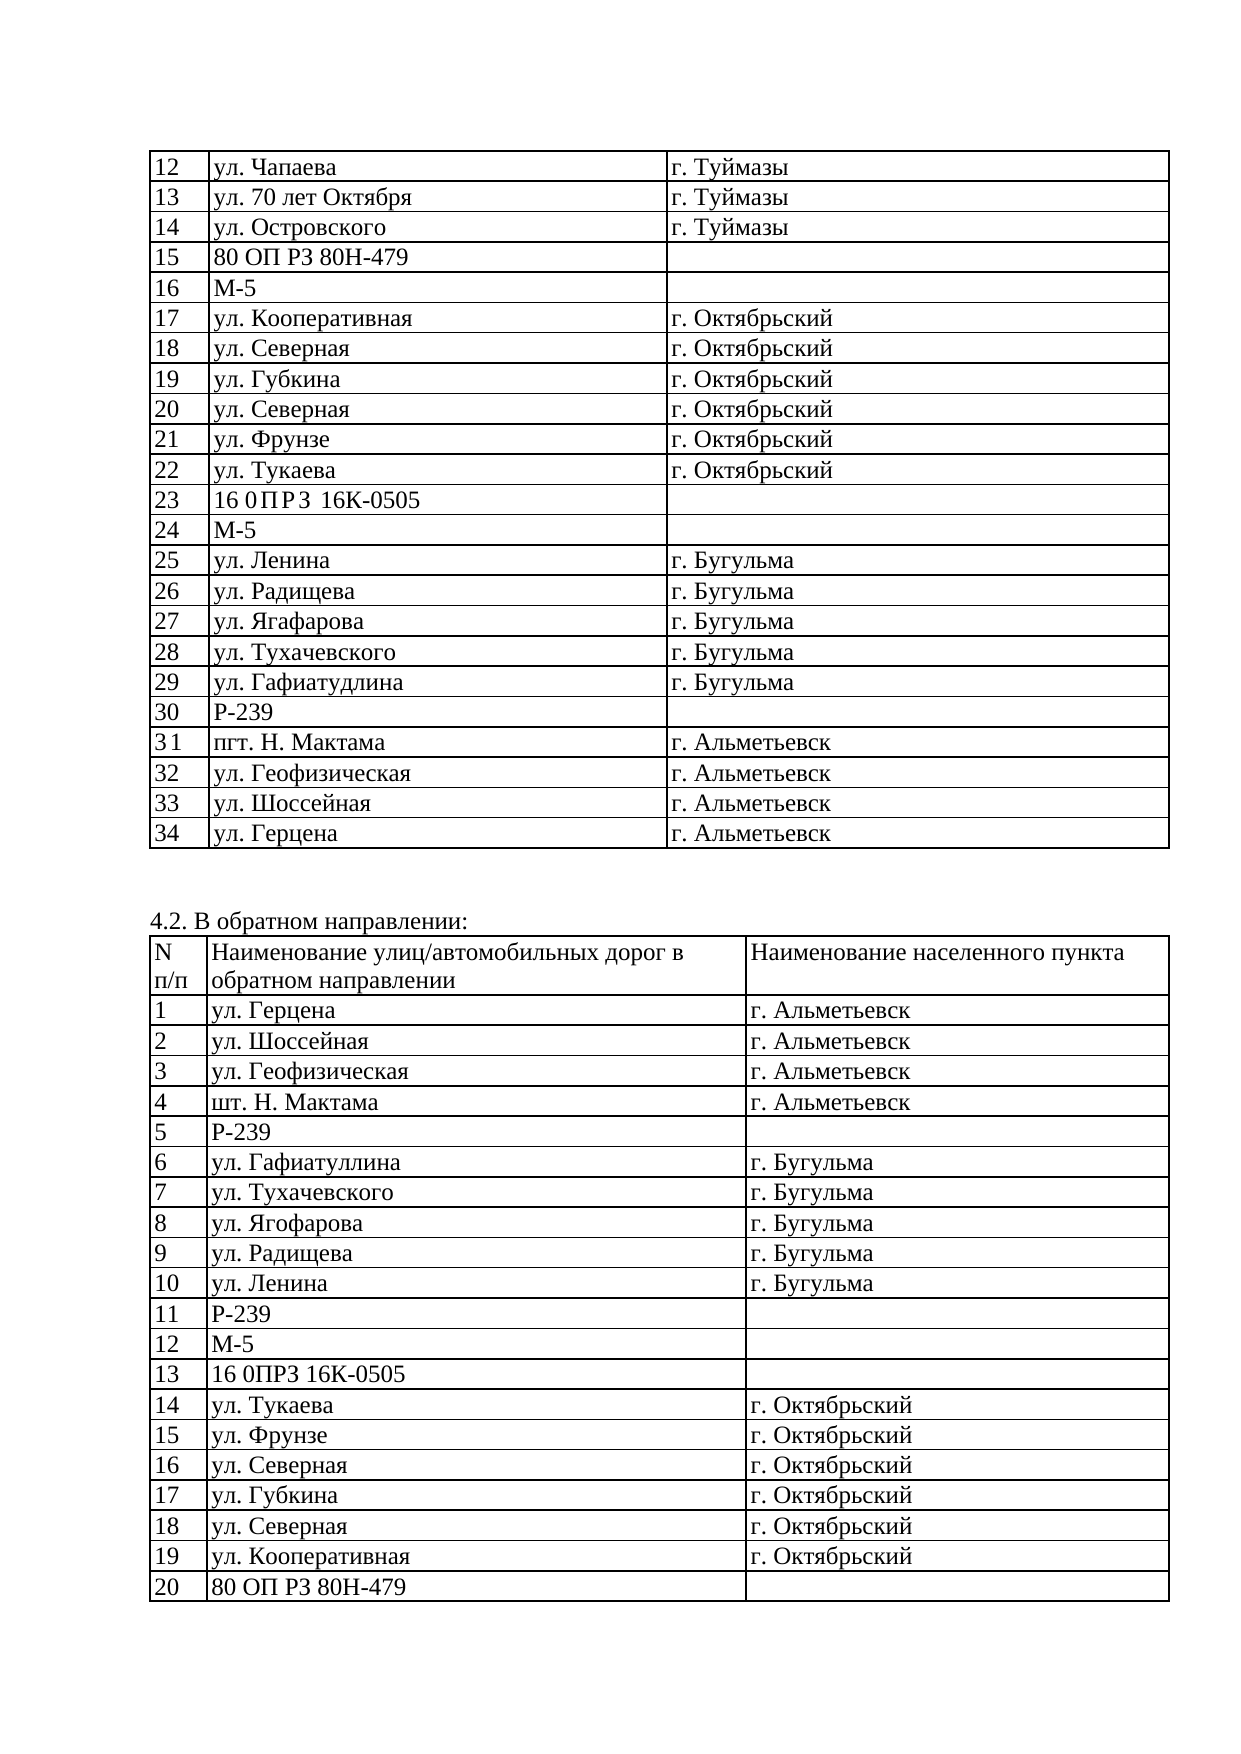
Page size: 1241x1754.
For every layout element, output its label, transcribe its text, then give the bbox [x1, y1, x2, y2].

table_cell шт. Н. Мактама [208, 1087, 745, 1115]
table_cell г. Октябрьский [668, 333, 1168, 362]
table_cell Р-239 [208, 1299, 745, 1327]
table_cell [747, 1360, 1168, 1388]
table_cell ул. Ленина [210, 546, 666, 574]
table_cell 80 ОП РЗ 80Н-479 [208, 1572, 745, 1600]
table_cell ул. Гафиатуллина [208, 1147, 745, 1176]
table_cell 17 [151, 303, 208, 332]
table_cell ул. Фрунзе [210, 425, 666, 453]
table_cell г. Октябрьский [668, 394, 1168, 423]
table_cell г. Октябрьский [668, 364, 1168, 392]
table_cell ул. Гафиатудлина [210, 667, 666, 696]
table_cell Р-239 [210, 697, 666, 726]
table_cell 13 [151, 182, 208, 211]
table_cell ул. Радищева [208, 1238, 745, 1267]
table_cell ул. Радищева [210, 576, 666, 605]
table_cell 20 [151, 394, 208, 423]
table_cell Р-239 [208, 1117, 745, 1146]
table_cell 10 [151, 1268, 206, 1297]
table_cell 7 [151, 1178, 206, 1206]
table_cell 20 [151, 1572, 206, 1600]
table_cell ул. 70 лет Октября [210, 182, 666, 211]
table_cell г. Бугульма [747, 1238, 1168, 1267]
table_cell г. Альметьевск [747, 1026, 1168, 1055]
table_cell 4 [151, 1087, 206, 1115]
table_cell 13 [151, 1360, 206, 1388]
table_cell 16 0ПРЗ 16К-0505 [210, 485, 666, 514]
table_header Наименование улиц/автомобильных дорог в обратном направлении [208, 937, 745, 994]
table_cell г. Октябрьский [747, 1420, 1168, 1449]
table_cell г. Альметьевск [747, 996, 1168, 1024]
table_cell [747, 1299, 1168, 1327]
text 4.2. В обратном направлении: [150, 906, 1090, 935]
table_cell г. Октябрьский [747, 1541, 1168, 1570]
table_cell 1 [151, 996, 206, 1024]
table_cell [668, 273, 1168, 302]
table_cell [747, 1572, 1168, 1600]
table_cell г. Альметьевск [668, 728, 1168, 756]
table_cell ул. Кооперативная [208, 1541, 745, 1570]
table_cell г. Октябрьский [747, 1450, 1168, 1479]
table_cell ул. Ягофарова [208, 1208, 745, 1237]
table_cell ул. Островского [210, 212, 666, 241]
table_cell ул. Тукаева [208, 1390, 745, 1418]
table_cell 31 [151, 728, 208, 756]
table_cell 5 [151, 1117, 206, 1146]
table_cell 16 [151, 1450, 206, 1479]
table_cell 33 [151, 788, 208, 817]
table_cell ул. Чапаева [210, 152, 666, 180]
table_cell 15 [151, 1420, 206, 1449]
table_cell 26 [151, 576, 208, 605]
table_cell г. Бугульма [747, 1268, 1168, 1297]
table_cell ул. Фрунзе [208, 1420, 745, 1449]
table_cell 8 [151, 1208, 206, 1237]
table_cell М-5 [210, 515, 666, 544]
table_cell [668, 485, 1168, 514]
table_cell 2 [151, 1026, 206, 1055]
table_cell ул. Губкина [208, 1481, 745, 1509]
table_cell г. Бугульма [668, 546, 1168, 574]
table_cell г. Бугульма [668, 637, 1168, 665]
table_cell 3 [151, 1056, 206, 1085]
table_cell г. Туймазы [668, 182, 1168, 211]
table_cell г. Октябрьский [747, 1390, 1168, 1418]
table_cell 14 [151, 212, 208, 241]
table_header N п/п [151, 937, 206, 994]
table_cell 80 ОП РЗ 80Н-479 [210, 243, 666, 271]
table_cell ул. Шоссейная [210, 788, 666, 817]
table_cell 17 [151, 1481, 206, 1509]
table_cell ул. Северная [208, 1450, 745, 1479]
table_header Наименование населенного пункта [747, 937, 1168, 994]
table_cell 12 [151, 1329, 206, 1358]
table_cell г. Туймазы [668, 212, 1168, 241]
table_cell ул. Губкина [210, 364, 666, 392]
table_cell [747, 1117, 1168, 1146]
table_cell 6 [151, 1147, 206, 1176]
table_cell г. Октябрьский [668, 425, 1168, 453]
table_cell 27 [151, 606, 208, 635]
table_cell ул. Северная [208, 1511, 745, 1540]
table_cell пгт. Н. Мактама [210, 728, 666, 756]
table_cell 16 0ПРЗ 16К-0505 [208, 1360, 745, 1388]
table_cell г. Бугульма [668, 667, 1168, 696]
table_cell г. Альметьевск [668, 788, 1168, 817]
table_cell г. Бугульма [747, 1147, 1168, 1176]
table_cell 25 [151, 546, 208, 574]
table_cell г. Альметьевск [747, 1056, 1168, 1085]
table_cell ул. Северная [210, 394, 666, 423]
table_cell ул. Герцена [210, 818, 666, 847]
table_cell 18 [151, 333, 208, 362]
table_cell 21 [151, 425, 208, 453]
table_cell г. Октябрьский [668, 455, 1168, 483]
table_cell 16 [151, 273, 208, 302]
table_cell ул. Кооперативная [210, 303, 666, 332]
table_cell ул. Герцена [208, 996, 745, 1024]
table_cell 22 [151, 455, 208, 483]
table_cell г. Альметьевск [747, 1087, 1168, 1115]
table_cell [747, 1329, 1168, 1358]
table_cell г. Октябрьский [747, 1511, 1168, 1540]
table_cell 23 [151, 485, 208, 514]
table_cell М-5 [208, 1329, 745, 1358]
table_cell ул. Тухачевского [210, 637, 666, 665]
table_cell 34 [151, 818, 208, 847]
table_cell 11 [151, 1299, 206, 1327]
table_cell г. Октябрьский [668, 303, 1168, 332]
table_cell г. Бугульма [747, 1178, 1168, 1206]
table_cell г. Туймазы [668, 152, 1168, 180]
table_cell [668, 515, 1168, 544]
table_cell г. Октябрьский [747, 1481, 1168, 1509]
table_cell ул. Шоссейная [208, 1026, 745, 1055]
table_cell 30 [151, 697, 208, 726]
table_cell г. Бугульма [747, 1208, 1168, 1237]
table_cell 19 [151, 364, 208, 392]
table_cell 28 [151, 637, 208, 665]
table_cell ул. Ягафарова [210, 606, 666, 635]
table_cell г. Альметьевск [668, 818, 1168, 847]
table_cell 18 [151, 1511, 206, 1540]
table_cell 29 [151, 667, 208, 696]
table_cell 12 [151, 152, 208, 180]
table_cell ул. Тукаева [210, 455, 666, 483]
table_cell ул. Геофизическая [210, 758, 666, 787]
table_cell ул. Тухачевского [208, 1178, 745, 1206]
table_cell 14 [151, 1390, 206, 1418]
table_cell М-5 [210, 273, 666, 302]
table_cell г. Альметьевск [668, 758, 1168, 787]
table_cell г. Бугульма [668, 606, 1168, 635]
table_cell 19 [151, 1541, 206, 1570]
table_cell 15 [151, 243, 208, 271]
table_cell [668, 697, 1168, 726]
table_cell 9 [151, 1238, 206, 1267]
table_cell 24 [151, 515, 208, 544]
table_cell [668, 243, 1168, 271]
table_cell 32 [151, 758, 208, 787]
table_cell г. Бугульма [668, 576, 1168, 605]
table_cell ул. Северная [210, 333, 666, 362]
table_cell ул. Геофизическая [208, 1056, 745, 1085]
table_cell ул. Ленина [208, 1268, 745, 1297]
